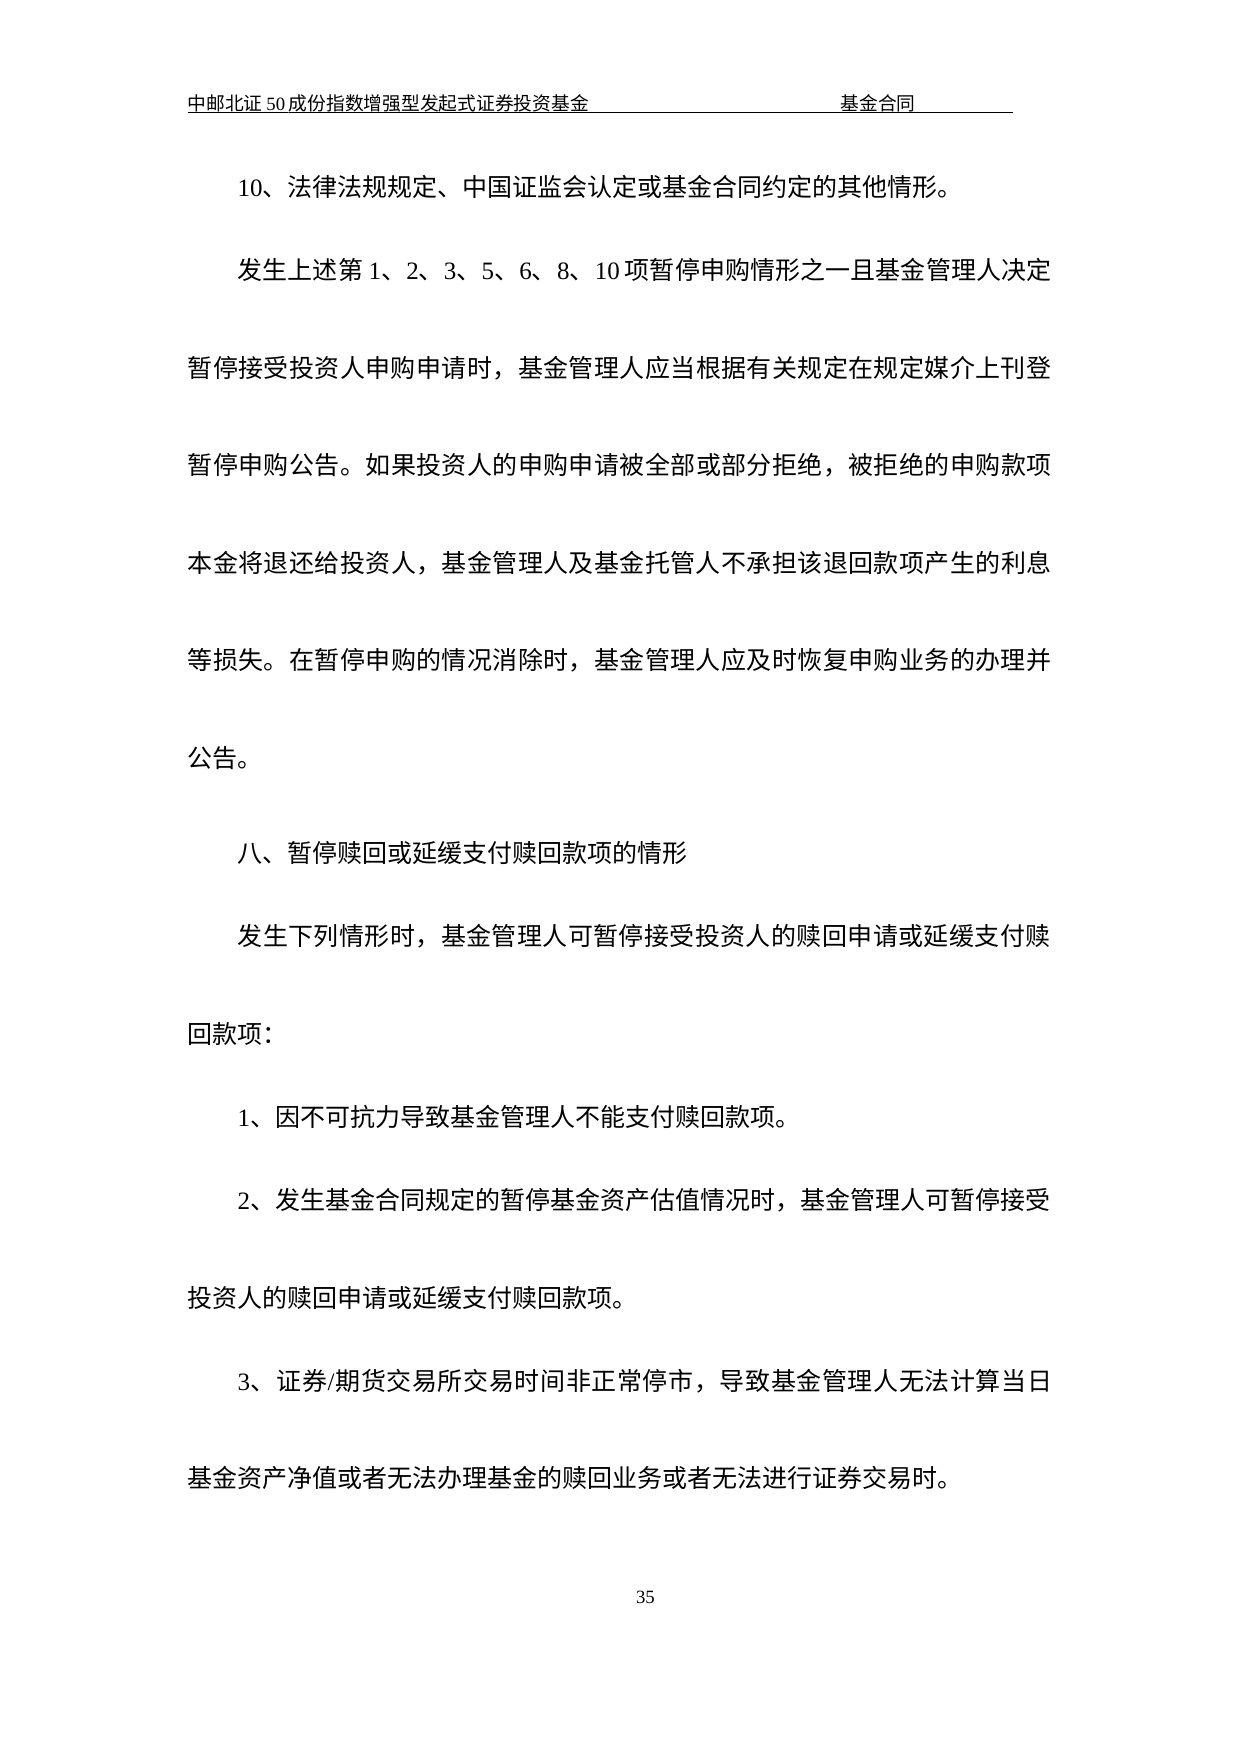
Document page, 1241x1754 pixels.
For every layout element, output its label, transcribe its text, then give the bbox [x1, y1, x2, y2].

text 1、因不可抗力导致基金管理人不能支付赎回款项。 [187, 1083, 1053, 1148]
text 3、证券/期货交易所交易时间非正常停市，导致基金管理人无法计算当日基金资产净值或者无法办理基金的赎回业务或者无法进行证券交易时。 [187, 1347, 1053, 1509]
text 10、法律法规规定、中国证监会认定或基金合同约定的其他情形。 [187, 153, 1053, 218]
text 2、发生基金合同规定的暂停基金资产估值情况时，基金管理人可暂停接受投资人的赎回申请或延缓支付赎回款项。 [187, 1166, 1053, 1329]
text 发生上述第1、2、3、5、6、8、10项暂停申购情形之一且基金管理人决定暂停接受投资人申购申请时，基金管理人应当根据有关规定在规定媒介上刊登暂停申购公告。如果投资人的申购申请被全部或部分拒绝，被拒绝的申购款项本金将退还给投资人，基金管理人及基金托管人不承担该退回款项产生的利息等损失。在暂停申购的情况消除时，基金管理人应及时恢复申购业务的办理并公告。 [187, 236, 1053, 789]
subtitle 八、暂停赎回或延缓支付赎回款项的情形 [187, 819, 1028, 884]
text 发生下列情形时，基金管理人可暂停接受投资人的赎回申请或延缓支付赎回款项： [187, 902, 1053, 1065]
